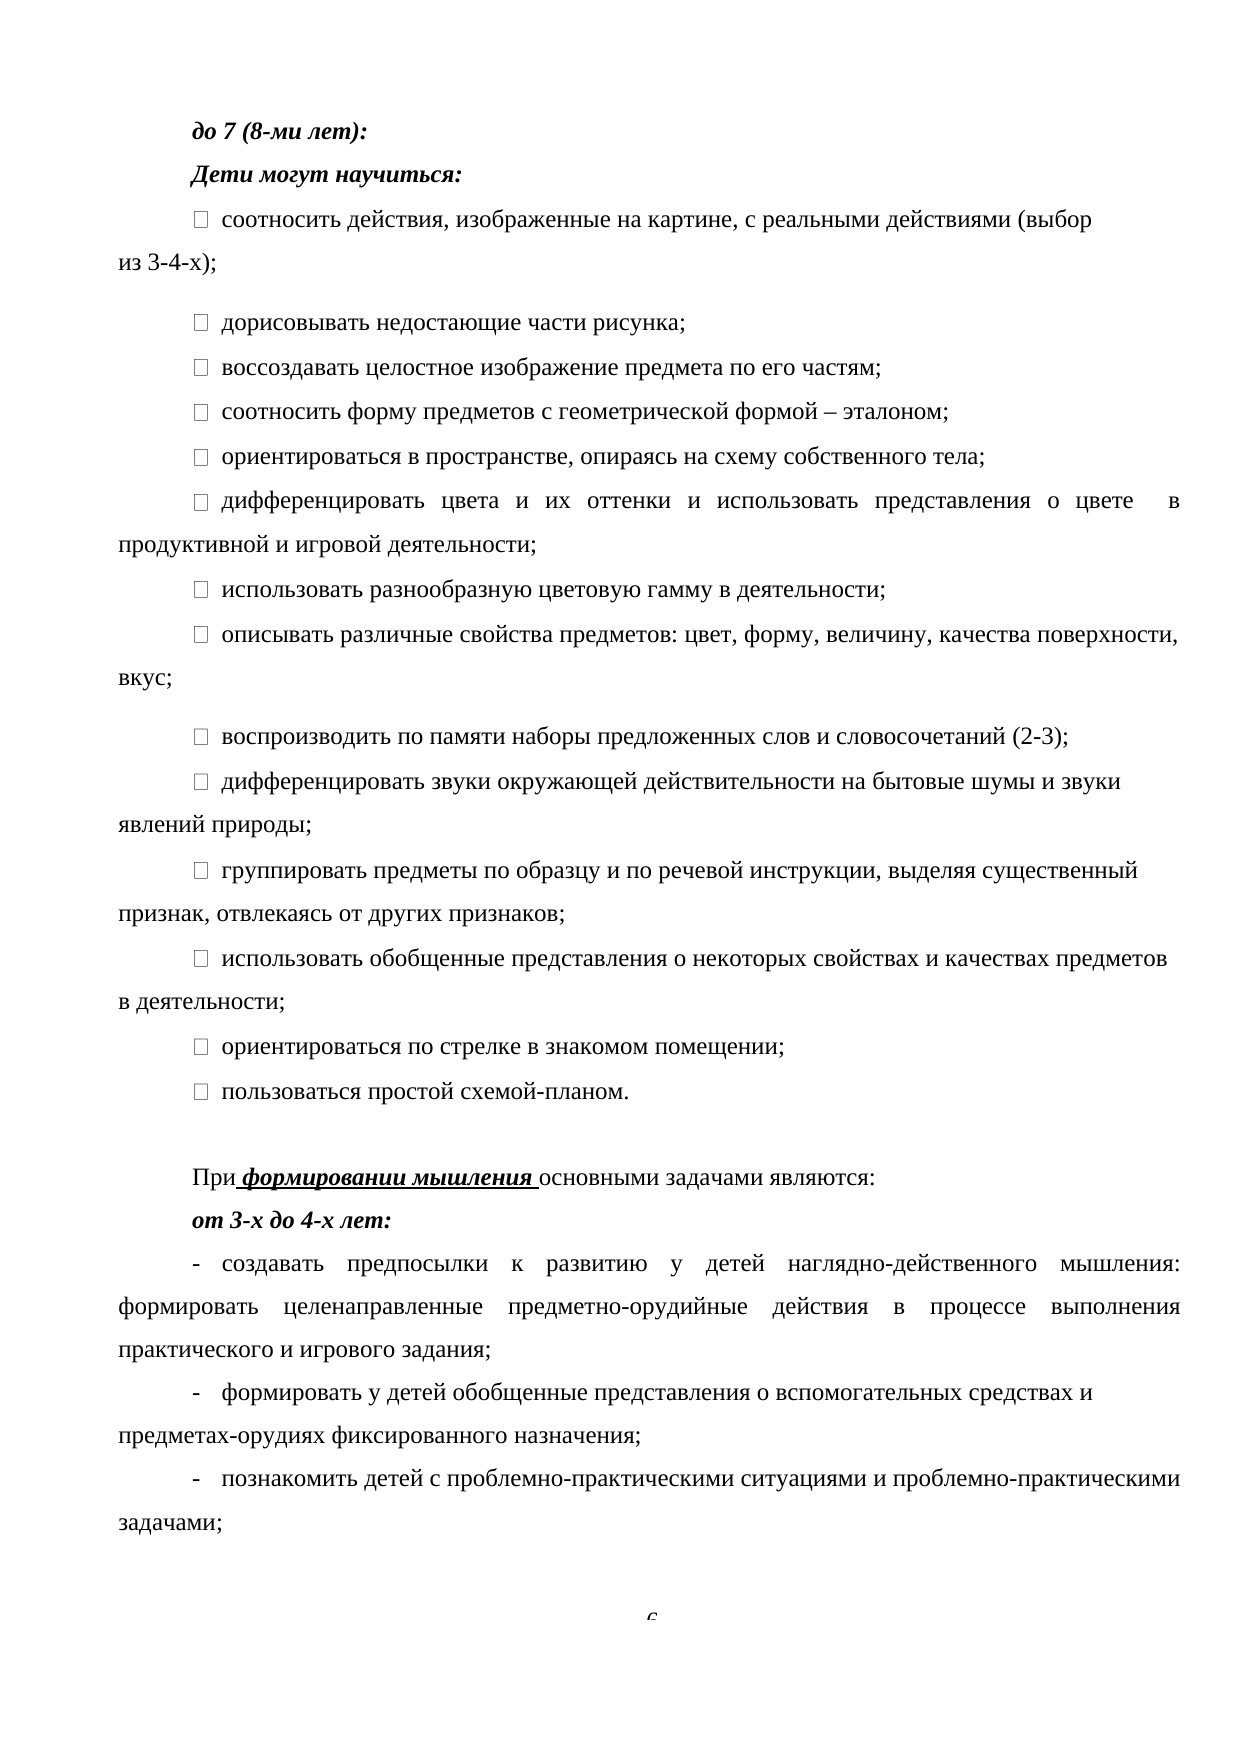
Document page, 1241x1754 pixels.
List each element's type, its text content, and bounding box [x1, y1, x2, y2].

picture [191, 201, 230, 235]
picture [191, 719, 230, 752]
text использовать разнообразную цветовую гамму в деятельности; [221, 574, 1205, 603]
text группировать предметы по образцу и по речевой инструкции, выделяя существенный признак, отвлекаясь от других признаков; [118, 855, 1205, 927]
picture [191, 1029, 230, 1062]
text дифференцировать цвета и их оттенки и использовать представления о цвете в [221, 486, 1205, 514]
text описывать различные свойства предметов: цвет, форму, величину, качества поверхности, [221, 619, 1205, 648]
picture [191, 572, 230, 605]
text дифференцировать звуки окружающей действительности на бытовые шумы и звуки [221, 766, 1205, 795]
picture [191, 485, 230, 518]
text из 3-4-х); [118, 247, 217, 276]
picture [191, 349, 230, 383]
picture [191, 439, 230, 473]
list создавать предпосылки к развитию у детей наглядно-действенного мышления: формировать целенаправленные предметно-орудийные действия в процессе выполнения практического и игрового задания; [118, 1248, 1181, 1363]
text воспроизводить по памяти наборы предложенных слов и словосочетаний (2-3); [221, 721, 1205, 750]
subtitle от 3-х до 4-х лет: [192, 1205, 1205, 1234]
picture [191, 764, 230, 797]
picture [191, 1074, 230, 1107]
picture [191, 304, 230, 338]
text Дети могут научиться: [192, 159, 1205, 188]
text воссоздавать целостное изображение предмета по его частям; соотносить форму предметов с геометрической формой – эталоном; ориентироваться в пространстве, опираясь на схему собственного тела; [221, 352, 987, 470]
text дорисовывать недостающие части рисунка; [221, 307, 1205, 335]
text При формировании мышления основными задачами являются: [192, 1162, 1205, 1190]
picture [191, 617, 230, 650]
text ориентироваться по стрелке в знакомом помещении; пользоваться простой схемой-планом. [221, 1031, 787, 1104]
picture [191, 394, 221, 428]
text соотносить действия, изображенные на картине, с реальными действиями (выбор [221, 204, 1205, 232]
list формировать у детей обобщенные представления о вспомогательных средствах и предметах-орудиях фиксированного назначения; [118, 1377, 1181, 1449]
text вкус; [118, 662, 176, 691]
list познакомить детей с проблемно-практическими ситуациями и проблемно-практическими задачами; [118, 1463, 1182, 1535]
text явлений природы; [118, 809, 1205, 838]
text продуктивной и игровой деятельности; [118, 529, 1205, 558]
text использовать обобщенные представления о некоторых свойствах и качествах предметов в деятельности; [118, 943, 1175, 1015]
subtitle до 7 (8-ми лет): [192, 116, 1205, 145]
